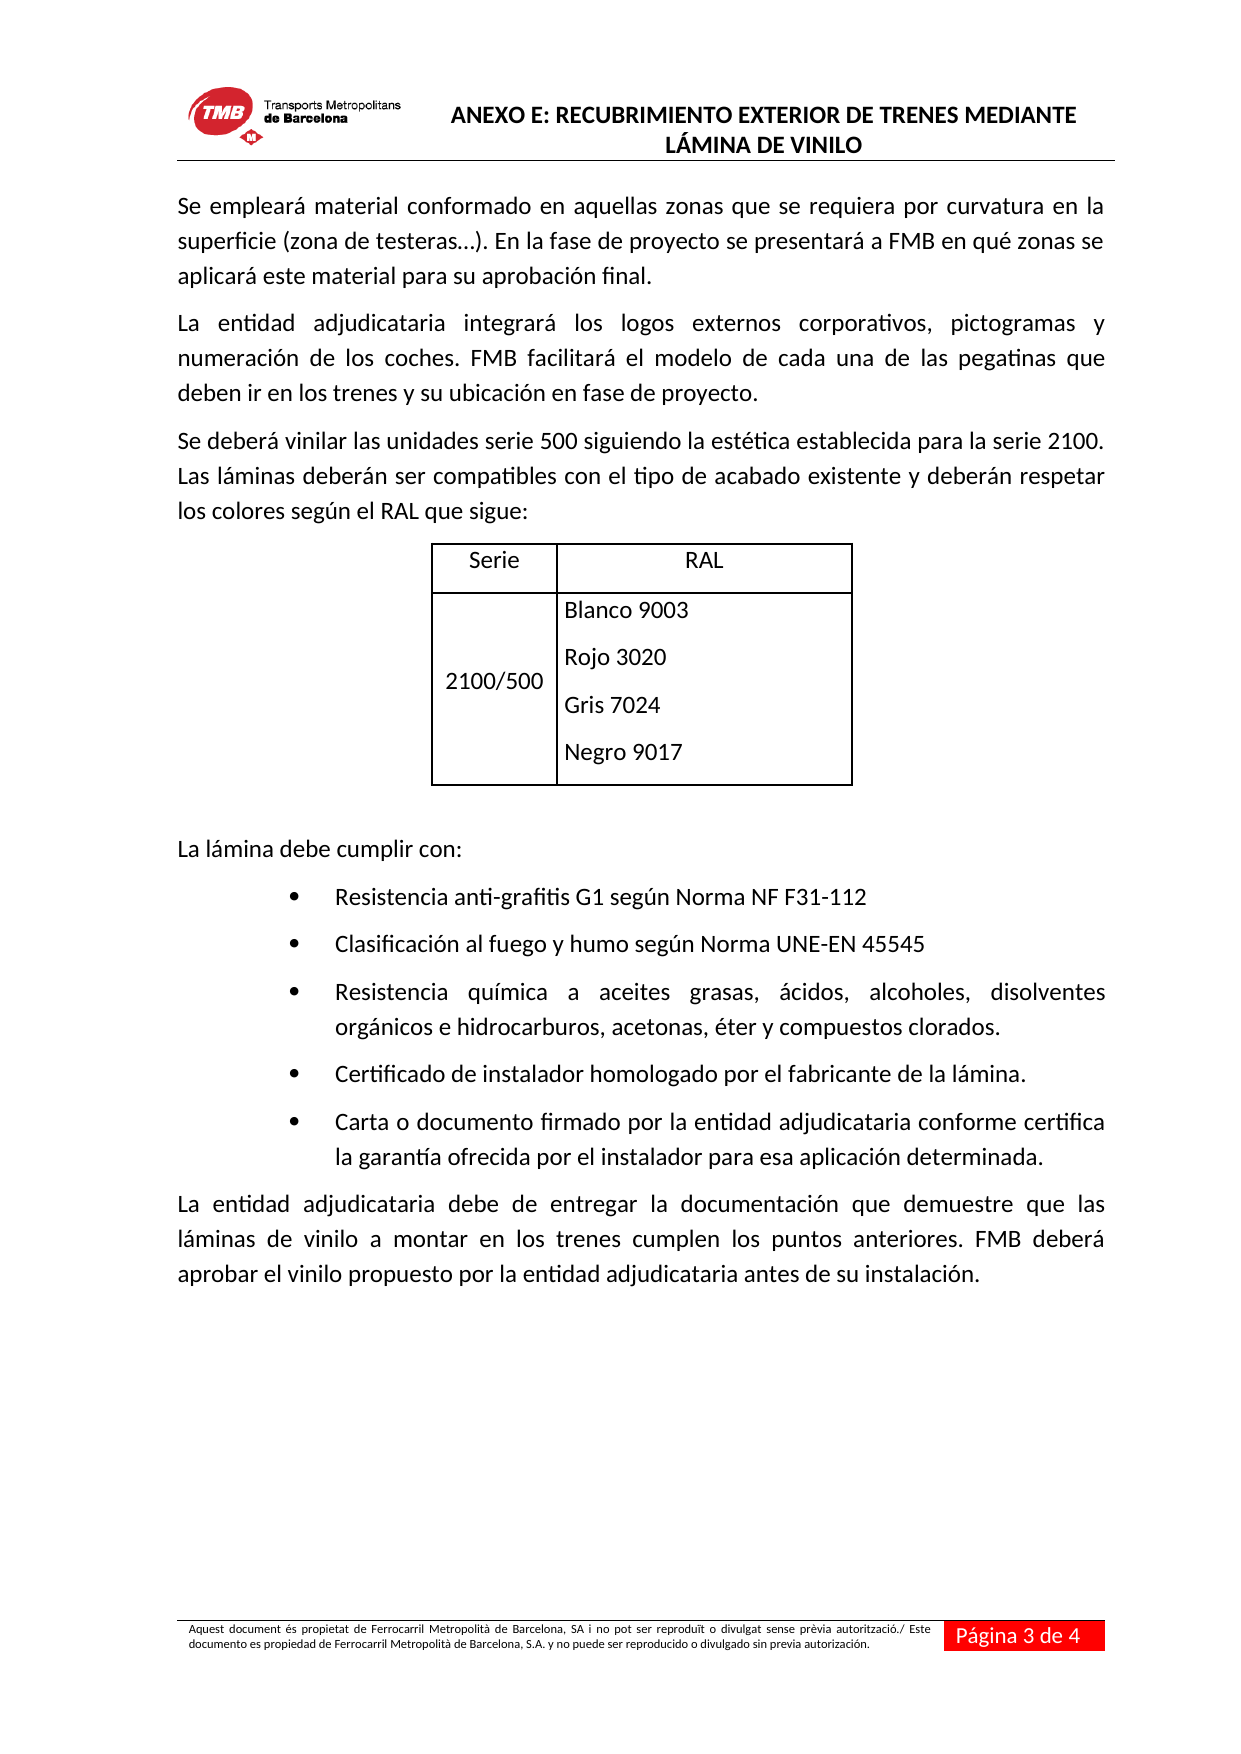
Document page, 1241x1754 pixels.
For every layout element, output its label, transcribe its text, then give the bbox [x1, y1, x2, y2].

text Se empleará material conformado en aquellas zonas que se requiera por curvatura en la superficie (zona de testeras…). En la fase de proyecto se presentará a FMB en qué zonas se aplicará este material para su aprobación final. [177, 190, 1106, 291]
text La entidad adjudicataria integrará los logos externos corporativos, pictogramas y numeración de los coches. FMB facilitará el modelo de cada una de las pegatinas que deben ir en los trenes y su ubicación en fase de proyecto. [177, 307, 1106, 408]
list Carta o documento firmado por la entidad adjudicataria conforme certifica la garantía ofrecida por el instalador para esa aplicación determinada. [290, 1106, 1106, 1171]
picture [188, 85, 402, 146]
table_cell Blanco 9003 Rojo 3020 Gris 7024 Negro 9017 [558, 594, 851, 784]
table_cell 2100/500 [433, 594, 556, 784]
list Resistencia química a aceites grasas, ácidos, alcoholes, disolventes orgánicos e hidrocarburos, acetonas, éter y compuestos clorados. [290, 976, 1106, 1041]
text La entidad adjudicataria debe de entregar la documentación que demuestre que las láminas de vinilo a montar en los trenes cumplen los puntos anteriores. FMB deberá aprobar el vinilo propuesto por la entidad adjudicataria antes de su instalación. [177, 1188, 1106, 1289]
text La lámina debe cumplir con: [177, 833, 1106, 864]
list Resistencia anti-grafitis G1 según Norma NF F31-112 [290, 881, 1106, 911]
table_header RAL [558, 545, 851, 592]
table_header Serie [433, 545, 556, 592]
list Certificado de instalador homologado por el fabricante de la lámina. [290, 1058, 1106, 1089]
text Se deberá vinilar las unidades serie 500 siguiendo la estética establecida para la serie 2100. Las láminas deberán ser compatibles con el tipo de acabado existente y deberán respetar los colores según el RAL que sigue: [177, 425, 1106, 526]
list Clasificación al fuego y humo según Norma UNE-EN 45545 [290, 928, 1106, 959]
